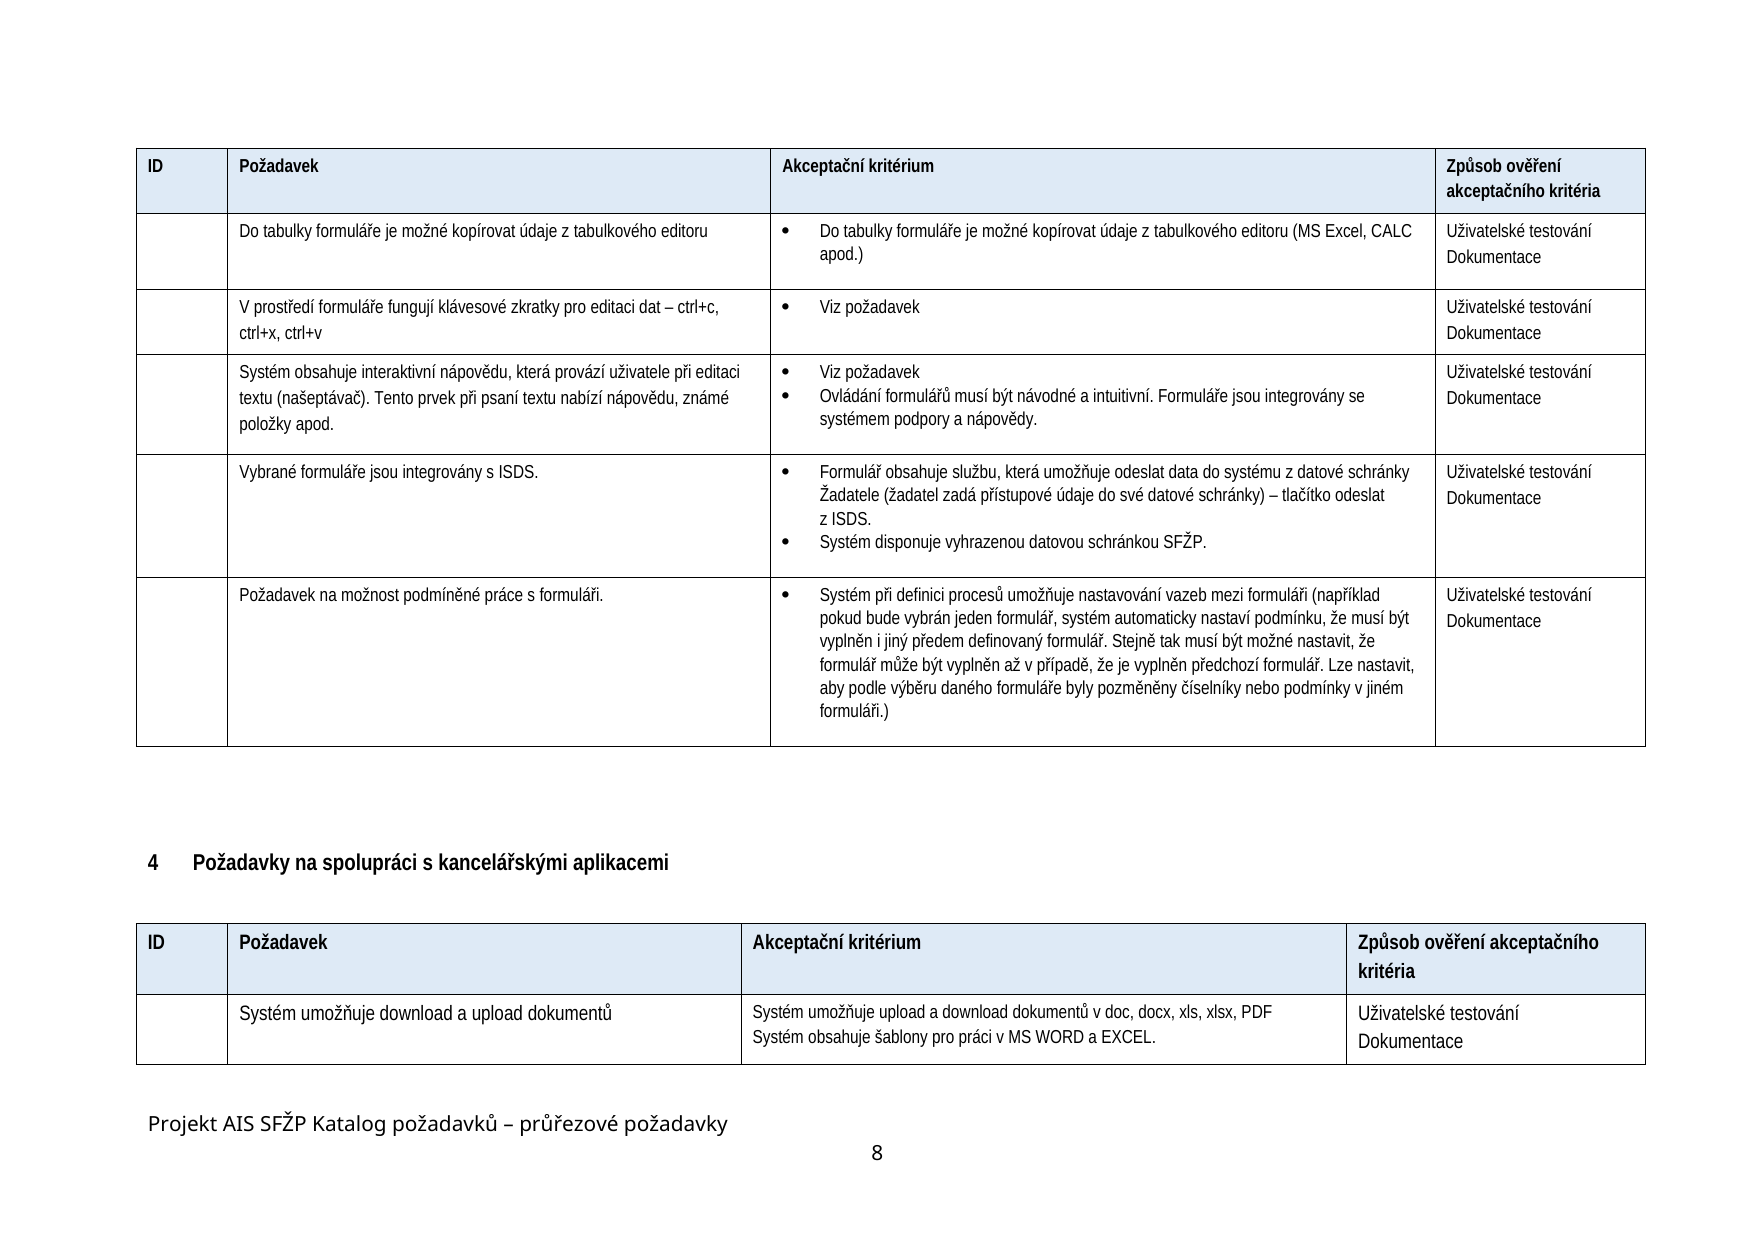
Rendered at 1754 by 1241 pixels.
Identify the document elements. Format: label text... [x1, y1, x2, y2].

table_header ID [137, 149, 227, 213]
table_cell [137, 578, 227, 746]
table_cell Do tabulky formuláře je možné kopírovat údaje z tabulkového editoru (MS Excel, CALC apod.) [771, 214, 1435, 289]
table_cell Systém umožňuje upload a download dokumentů v doc, docx, xls, xlsx, PDF Systém obsahuje šablony pro práci v MS WORD a EXCEL. [742, 995, 1346, 1064]
table_cell [137, 455, 227, 577]
table_header Požadavek [228, 924, 741, 994]
table_cell Systém obsahuje interaktivní nápovědu, která provází uživatele při editaci textu (našeptávač). Tento prvek při psaní textu nabízí nápovědu, známé položky apod. [228, 355, 770, 454]
table_cell Formulář obsahuje službu, která umožňuje odeslat data do systému z datové schránky Žadatele (žadatel zadá přístupové údaje do své datové schránky) – tlačítko odeslat z ISDS. Systém disponuje vyhrazenou datovou schránkou SFŽP. [771, 455, 1435, 577]
table_cell Do tabulky formuláře je možné kopírovat údaje z tabulkového editoru [228, 214, 770, 289]
table_cell Uživatelské testování Dokumentace [1436, 578, 1645, 746]
table_header Požadavek [228, 149, 770, 213]
table_cell [137, 995, 227, 1064]
table_cell Viz požadavek Ovládání formulářů musí být návodné a intuitivní. Formuláře jsou integrovány se systémem podpory a nápovědy. [771, 355, 1435, 454]
table_cell Uživatelské testování Dokumentace [1436, 214, 1645, 289]
table_cell Systém umožňuje download a upload dokumentů [228, 995, 741, 1064]
table_cell [137, 290, 227, 354]
table_cell Vybrané formuláře jsou integrovány s ISDS. [228, 455, 770, 577]
table_cell Uživatelské testování Dokumentace [1436, 355, 1645, 454]
table_header Akceptační kritérium [771, 149, 1435, 213]
table_cell V prostředí formuláře fungují klávesové zkratky pro editaci dat – ctrl+c, ctrl+x, ctrl+v [228, 290, 770, 354]
table_header ID [137, 924, 227, 994]
table_cell [137, 214, 227, 289]
table_cell [137, 355, 227, 454]
table_cell Uživatelské testování Dokumentace [1436, 290, 1645, 354]
table_header Akceptační kritérium [742, 924, 1346, 994]
table_cell Uživatelské testování Dokumentace [1347, 995, 1645, 1064]
table_cell Požadavek na možnost podmíněné práce s formuláři. [228, 578, 770, 746]
table_header Způsob ověření akceptačního kritéria [1347, 924, 1645, 994]
table_cell Systém při definici procesů umožňuje nastavování vazeb mezi formuláři (například pokud bude vybrán jeden formulář, systém automaticky nastaví podmínku, že musí být vyplněn i jiný předem definovaný formulář. Stejně tak musí být možné nastavit, že formulář může být vyplněn až v případě, že je vyplněn předchozí formulář. Lze nastavit, aby podle výběru daného formuláře byly pozměněny číselníky nebo podmínky v jiném formuláři.) [771, 578, 1435, 746]
table_header Způsob ověření akceptačního kritéria [1436, 149, 1645, 213]
list Požadavky na spolupráci s kancelářskými aplikacemi [148, 849, 1606, 876]
table_cell Uživatelské testování Dokumentace [1436, 455, 1645, 577]
table_cell Viz požadavek [771, 290, 1435, 354]
